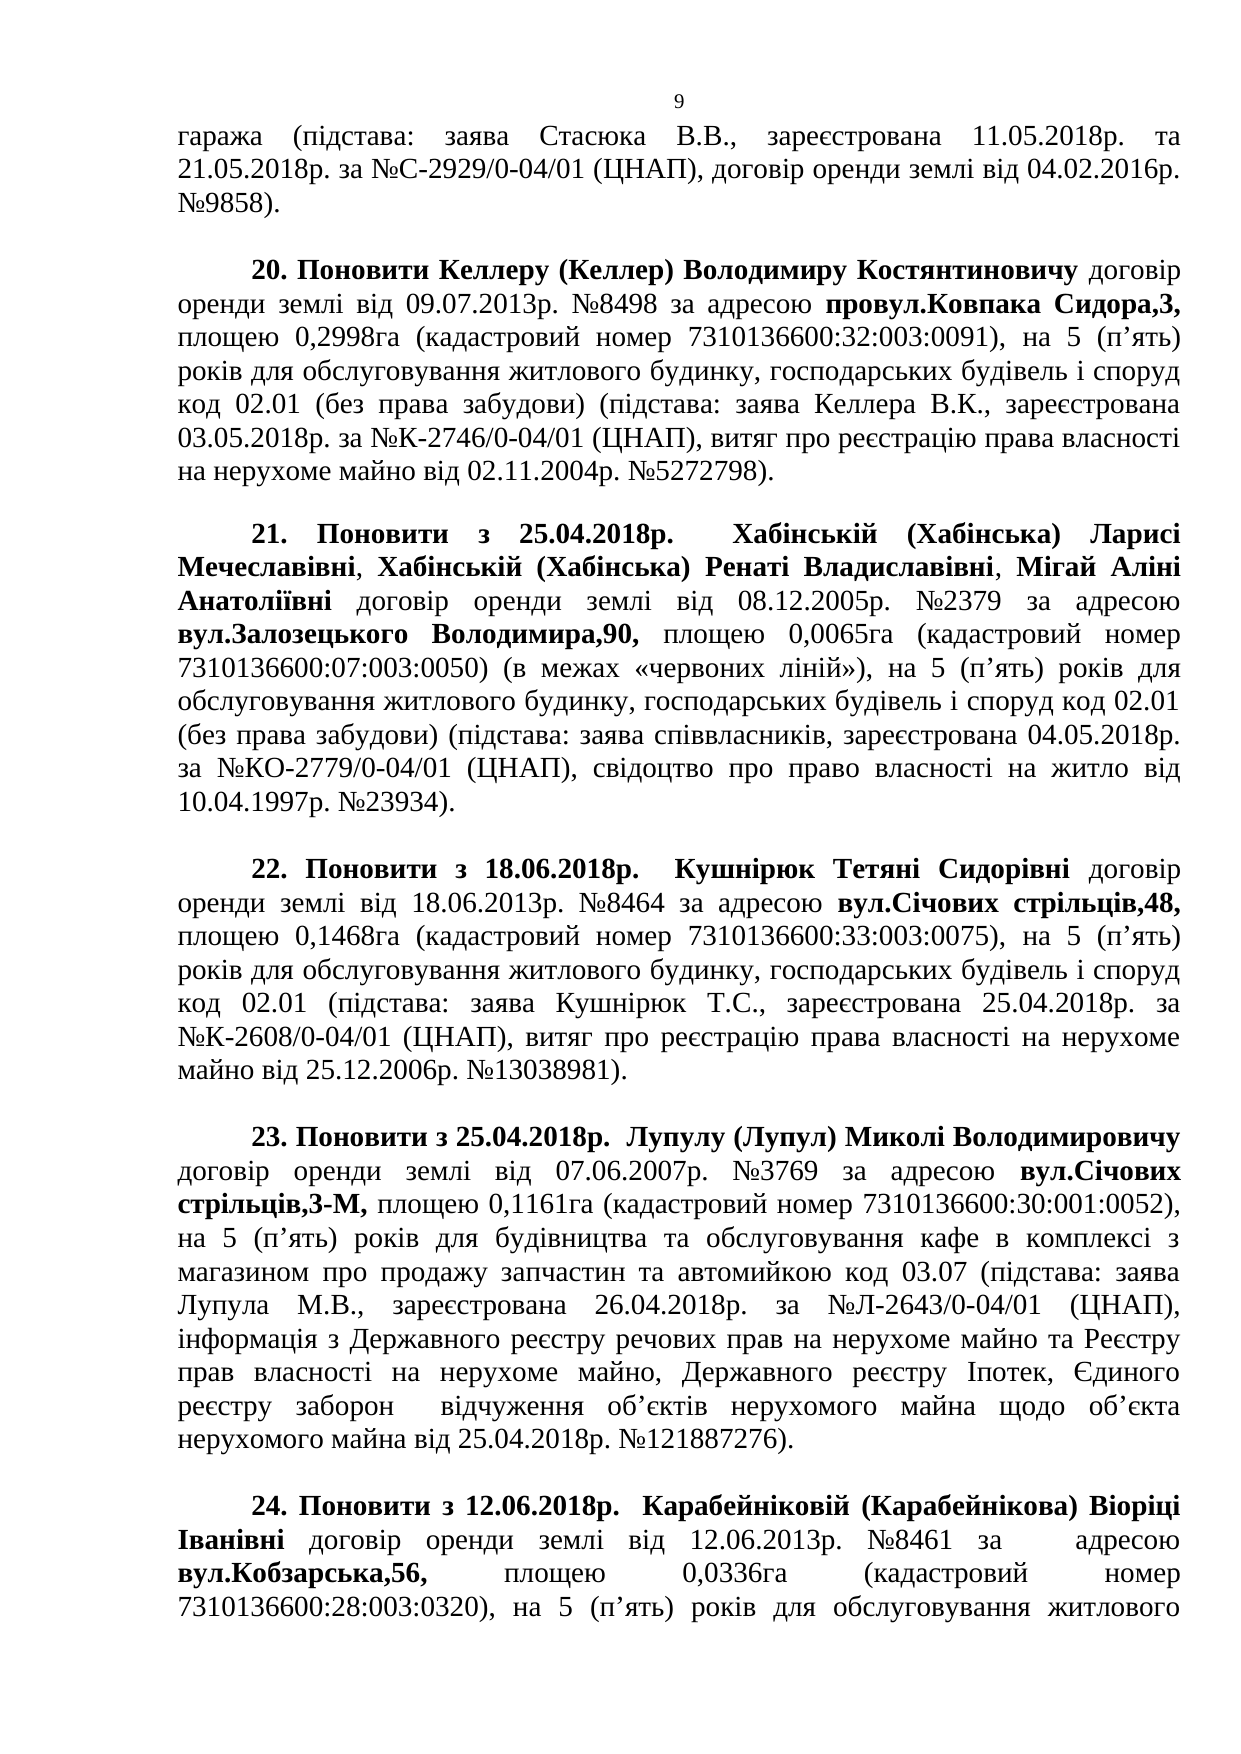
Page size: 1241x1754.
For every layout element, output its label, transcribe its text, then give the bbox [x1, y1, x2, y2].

text 20. Поновити Келлеру (Келлер) Володимиру Костянтиновичу договір оренди землі від 09.07.2013р. №8498 за адресою провул.Ковпака Сидора,3, площею 0,2998га (кадастровий номер 7310136600:32:003:0091), на 5 (п’ять) років для обслуговування житлового будинку, господарських будівель і споруд код 02.01 (без права забудови) (підстава: заява Келлера В.К., зареєстрована 03.05.2018р. за №К-2746/0-04/01 (ЦНАП), витяг про реєстрацію права власності на нерухоме майно від 02.11.2004р. №5272798). [177, 252, 1181, 487]
text 21. Поновити з 25.04.2018р. Хабінській (Хабінська) Ларисі Мечеславівні, Хабінській (Хабінська) Ренаті Владиславівні, Мігай Аліні Анатоліївні договір оренди землі від 08.12.2005р. №2379 за адресою вул.Залозецького Володимира,90, площею 0,0065га (кадастровий номер 7310136600:07:003:0050) (в межах «червоних ліній»), на 5 (п’ять) років для обслуговування житлового будинку, господарських будівель і споруд код 02.01 (без права забудови) (підстава: заява співвласників, зареєстрована 04.05.2018р. за №КО-2779/0-04/01 (ЦНАП), свідоцтво про право власності на житло від 10.04.1997р. №23934). [177, 516, 1181, 818]
text 22. Поновити з 18.06.2018р. Кушнірюк Тетяні Сидорівні договір оренди землі від 18.06.2013р. №8464 за адресою вул.Січових стрільців,48, площею 0,1468га (кадастровий номер 7310136600:33:003:0075), на 5 (п’ять) років для обслуговування житлового будинку, господарських будівель і споруд код 02.01 (підстава: заява Кушнірюк Т.С., зареєстрована 25.04.2018р. за №К-2608/0-04/01 (ЦНАП), витяг про реєстрацію права власності на нерухоме майно від 25.12.2006р. №13038981). [177, 851, 1181, 1086]
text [177, 1488, 1181, 1623]
text 23. Поновити з 25.04.2018р. Лупулу (Лупул) Миколі Володимировичу договір оренди землі від 07.06.2007р. №3769 за адресою вул.Січових стрільців,3-М, площею 0,1161га (кадастровий номер 7310136600:30:001:0052), на 5 (п’ять) років для будівництва та обслуговування кафе в комплексі з магазином про продажу запчастин та автомийкою код 03.07 (підстава: заява Лупула М.В., зареєстрована 26.04.2018р. за №Л-2643/0-04/01 (ЦНАП), інформація з Державного реєстру речових прав на нерухоме майно та Реєстру прав власності на нерухоме майно, Державного реєстру Іпотек, Єдиного реєстру заборон відчуження об’єктів нерухомого майна щодо об’єкта нерухомого майна від 25.04.2018р. №121887276). [177, 1119, 1181, 1455]
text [177, 118, 1181, 219]
